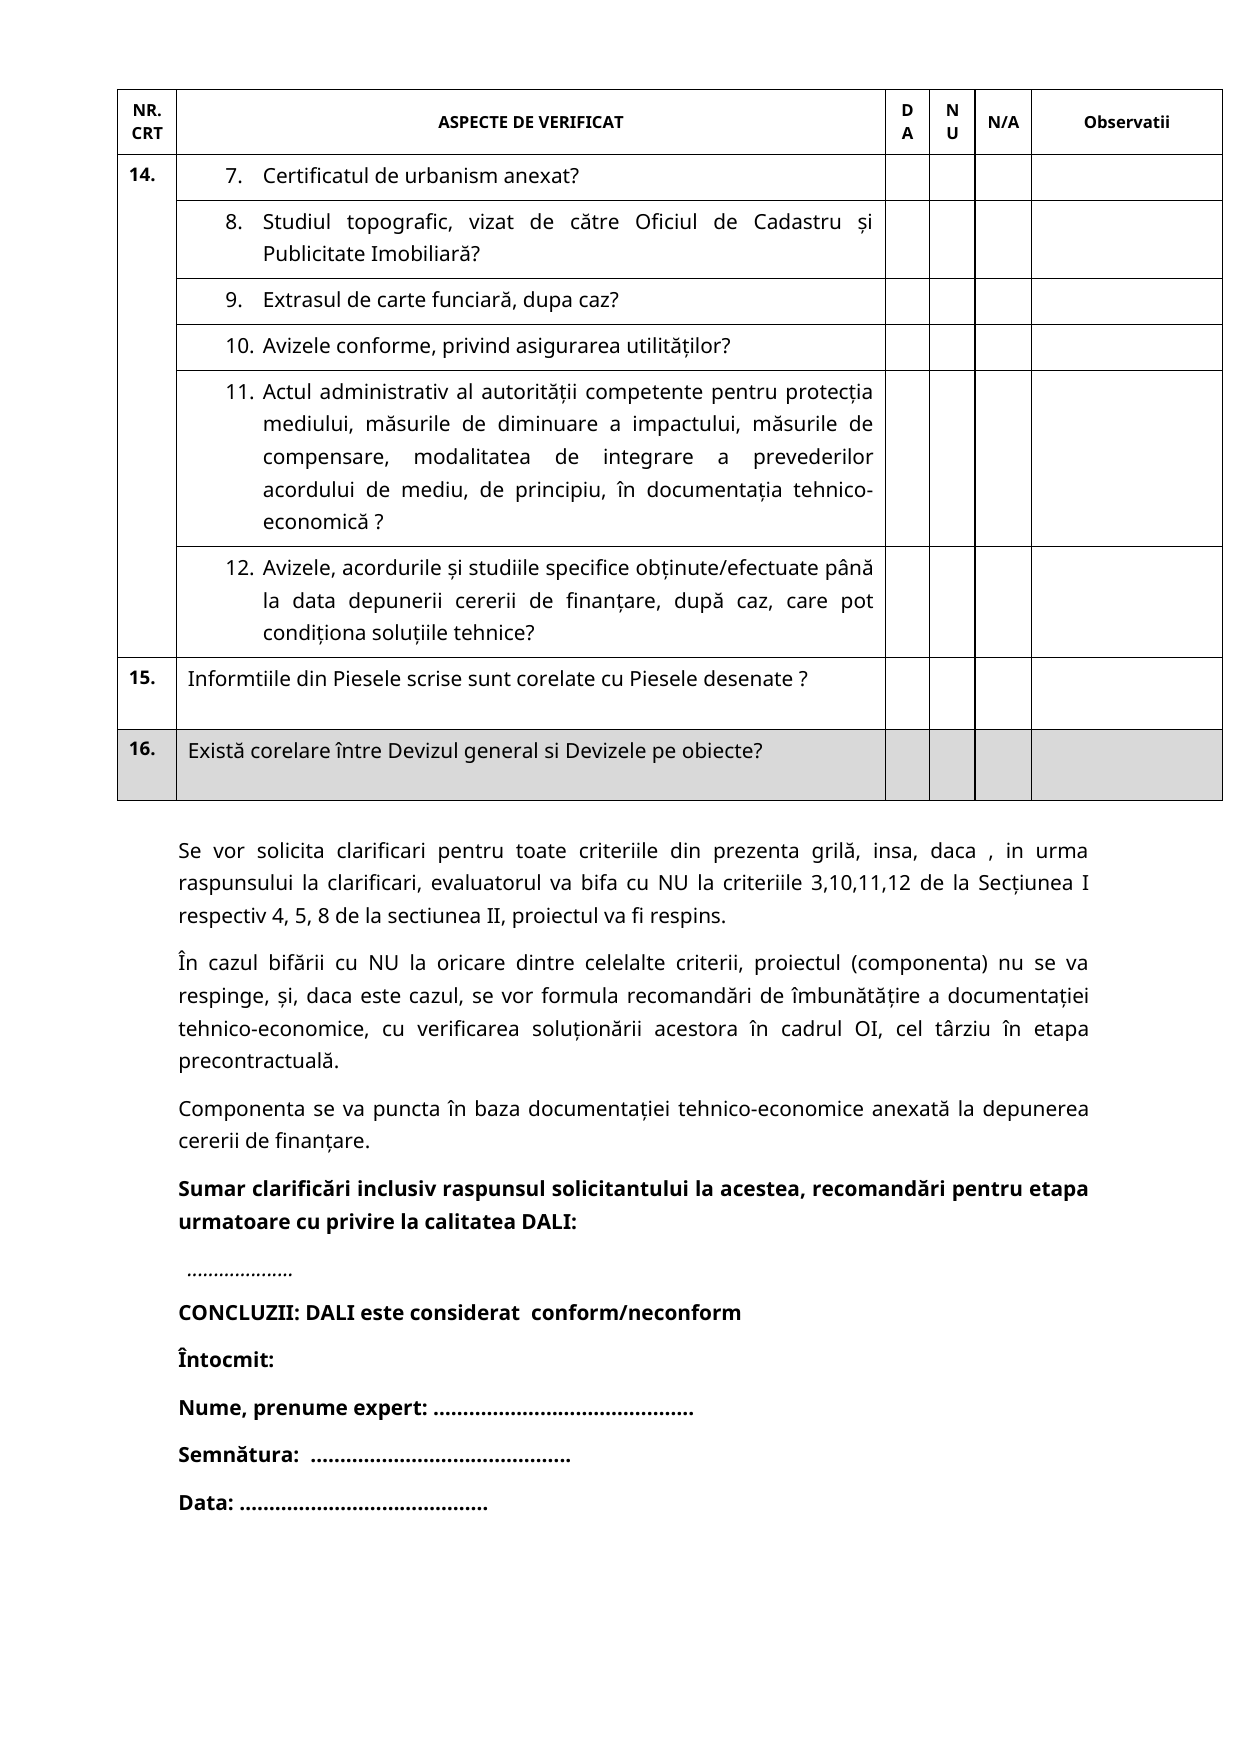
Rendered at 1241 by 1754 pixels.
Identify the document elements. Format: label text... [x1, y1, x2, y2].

table_cell Avizele conforme, privind asigurarea utilităţilor? [177, 325, 885, 369]
text Nume, prenume expert: …………………………………….. [178, 1393, 1090, 1421]
text Data: …………………………………… [178, 1488, 1090, 1517]
table_cell [976, 371, 1031, 546]
table_cell [1032, 371, 1222, 546]
table_cell [886, 730, 929, 800]
table_cell Avizele, acordurile şi studiile specifice obținute/efectuate până la data depunerii cererii de finanțare, după caz, care pot condiţiona soluţiile tehnice? [177, 547, 885, 657]
table_cell [930, 730, 974, 800]
text Componenta se va puncta în baza documentației tehnico-economice anexată la depunerea cererii de finanțare. [178, 1094, 1090, 1155]
table_cell [1032, 325, 1222, 369]
table_cell [930, 155, 974, 199]
table_cell [1032, 730, 1222, 800]
table_cell [930, 658, 974, 728]
table_header NU [930, 90, 974, 154]
table_cell [1032, 279, 1222, 324]
table_cell [1032, 201, 1222, 278]
table_cell [118, 658, 176, 728]
table_cell Informtiile din Piesele scrise sunt corelate cu Piesele desenate ? [177, 658, 885, 728]
table_cell [886, 279, 929, 324]
table_cell [886, 658, 929, 728]
table_cell [1032, 547, 1222, 657]
table_cell [976, 547, 1031, 657]
table_cell [976, 155, 1031, 199]
text Se vor solicita clarificari pentru toate criteriile din prezenta grilă, insa, daca , in urma raspunsului la clarificari, evaluatorul va bifa cu NU la criteriile 3,10,11,12 de la Secţiunea I respectiv 4, 5, 8 de la sectiunea II, proiectul va fi respins. [178, 836, 1090, 929]
table_cell Există corelare între Devizul general si Devizele pe obiecte? [177, 730, 885, 800]
text Semnătura: …………………………………….. [178, 1441, 1090, 1469]
table_cell [976, 325, 1031, 369]
table_cell [1032, 155, 1222, 199]
table_cell Certificatul de urbanism anexat? [177, 155, 885, 199]
table_cell [976, 730, 1031, 800]
table_cell [118, 730, 176, 800]
table_header ASPECTE DE VERIFICAT [177, 90, 885, 154]
table_cell [886, 201, 929, 278]
table_cell [886, 325, 929, 369]
table_cell Studiul topografic, vizat de către Oficiul de Cadastru şi Publicitate Imobiliară? [177, 201, 885, 278]
text .................... [187, 1254, 1090, 1283]
table_cell [930, 201, 974, 278]
table_cell [118, 155, 176, 657]
table_cell [976, 658, 1031, 728]
table_cell [1032, 658, 1222, 728]
table_cell [976, 279, 1031, 324]
table_cell Actul administrativ al autorităţii competente pentru protecţia mediului, măsurile de diminuare a impactului, măsurile de compensare, modalitatea de integrare a prevederilor acordului de mediu, de principiu, în documentaţia tehnico-economică ? [177, 371, 885, 546]
text În cazul bifării cu NU la oricare dintre celelalte criterii, proiectul (componenta) nu se va respinge, și, daca este cazul, se vor formula recomandări de îmbunătățire a documentației tehnico-economice, cu verificarea soluţionării acestora în cadrul OI, cel târziu în etapa precontractuală. [178, 948, 1090, 1075]
text Sumar clarificări inclusiv raspunsul solicitantului la acestea, recomandări pentru etapa urmatoare cu privire la calitatea DALI: [178, 1174, 1090, 1235]
text CONCLUZII: DALI este considerat conform/neconform [178, 1298, 1090, 1326]
table_cell [976, 201, 1031, 278]
table_cell [886, 155, 929, 199]
table_cell [886, 371, 929, 546]
table_cell [930, 547, 974, 657]
table_header DA [886, 90, 929, 154]
table_cell [930, 371, 974, 546]
text Întocmit: [178, 1345, 1090, 1374]
table_cell Extrasul de carte funciară, dupa caz? [177, 279, 885, 324]
table_cell [886, 547, 929, 657]
table_cell [930, 325, 974, 369]
table_header NR. CRT [118, 90, 176, 154]
table_header N/A [976, 90, 1031, 154]
table_header Observatii [1032, 90, 1222, 154]
table_cell [930, 279, 974, 324]
